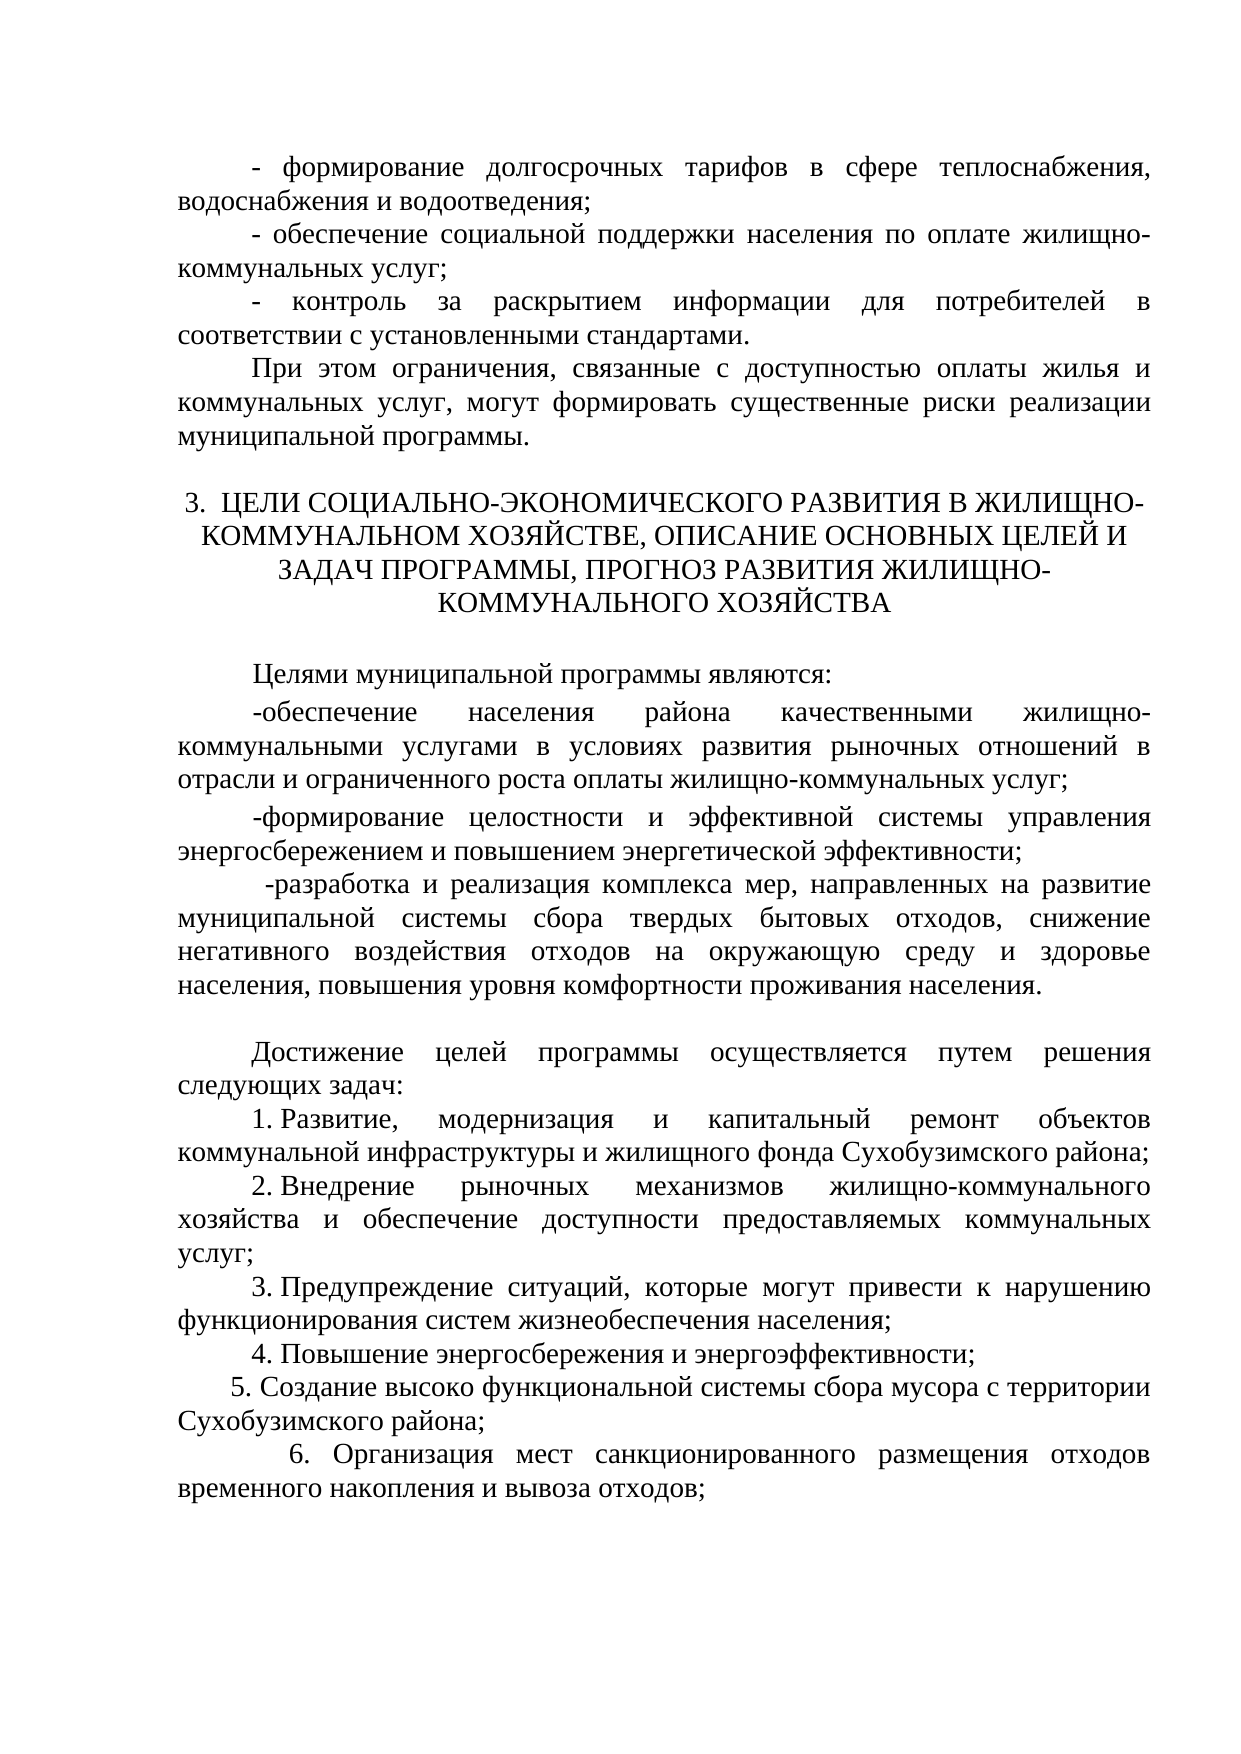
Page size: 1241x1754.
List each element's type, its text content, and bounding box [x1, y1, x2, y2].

text -формирование целостности и эффективной системы управления энергосбережением и повышением энергетической эффективности; [177, 799, 1152, 866]
text -разработка и реализация комплекса мер, направленных на развитие муниципальной системы сбора твердых бытовых отходов, снижение негативного воздействия отходов на окружающую среду и здоровье населения, повышения уровня комфортности проживания населения. [177, 866, 1152, 1000]
text 4. Повышение энергосбережения и энергоэффективности; [177, 1336, 1152, 1369]
list - контроль за раскрытием информации для потребителей в соответствии с установленными стандартами. [177, 283, 1152, 351]
text 1. Развитие, модернизация и капитальный ремонт объектов коммунальной инфраструктуры и жилищного фонда Сухобузимского района; [177, 1101, 1152, 1168]
text -обеспечение населения района качественными жилищно-коммунальными услугами в условиях развития рыночных отношений в отрасли и ограниченного роста оплаты жилищно-коммунальных услуг; [177, 694, 1152, 795]
text Целями муниципальной программы являются: [177, 657, 1152, 690]
list - обеспечение социальной поддержки населения по оплате жилищно-коммунальных услуг; [177, 216, 1152, 283]
text Достижение целей программы осуществляется путем решения следующих задач: [177, 1034, 1152, 1101]
text 6. Организация мест санкционированного размещения отходов временного накопления и вывоза отходов; [177, 1436, 1152, 1503]
text 3. Предупреждение ситуаций, которые могут привести к нарушению функционирования систем жизнеобеспечения населения; [177, 1269, 1152, 1336]
list 3. ЦЕЛИ СОЦИАЛЬНО-ЭКОНОМИЧЕСКОГО РАЗВИТИЯ В ЖИЛИЩНО-КОММУНАЛЬНОМ ХОЗЯЙСТВЕ, ОПИСАНИЕ ОСНОВНЫХ ЦЕЛЕЙ И ЗАДАЧ ПРОГРАММЫ, ПРОГНОЗ РАЗВИТИЯ ЖИЛИЩНО-КОММУНАЛЬНОГО ХОЗЯЙСТВА [177, 485, 1152, 619]
text 2. Внедрение рыночных механизмов жилищно-коммунального хозяйства и обеспечение доступности предоставляемых коммунальных услуг; [177, 1168, 1152, 1269]
list - формирование долгосрочных тарифов в сфере теплоснабжения, водоснабжения и водоотведения; [177, 149, 1152, 216]
text При этом ограничения, связанные с доступностью оплаты жилья и коммунальных услуг, могут формировать существенные риски реализации муниципальной программы. [177, 351, 1152, 451]
text 5. Создание высоко функциональной системы сбора мусора с территории Сухобузимского района; [177, 1369, 1152, 1436]
